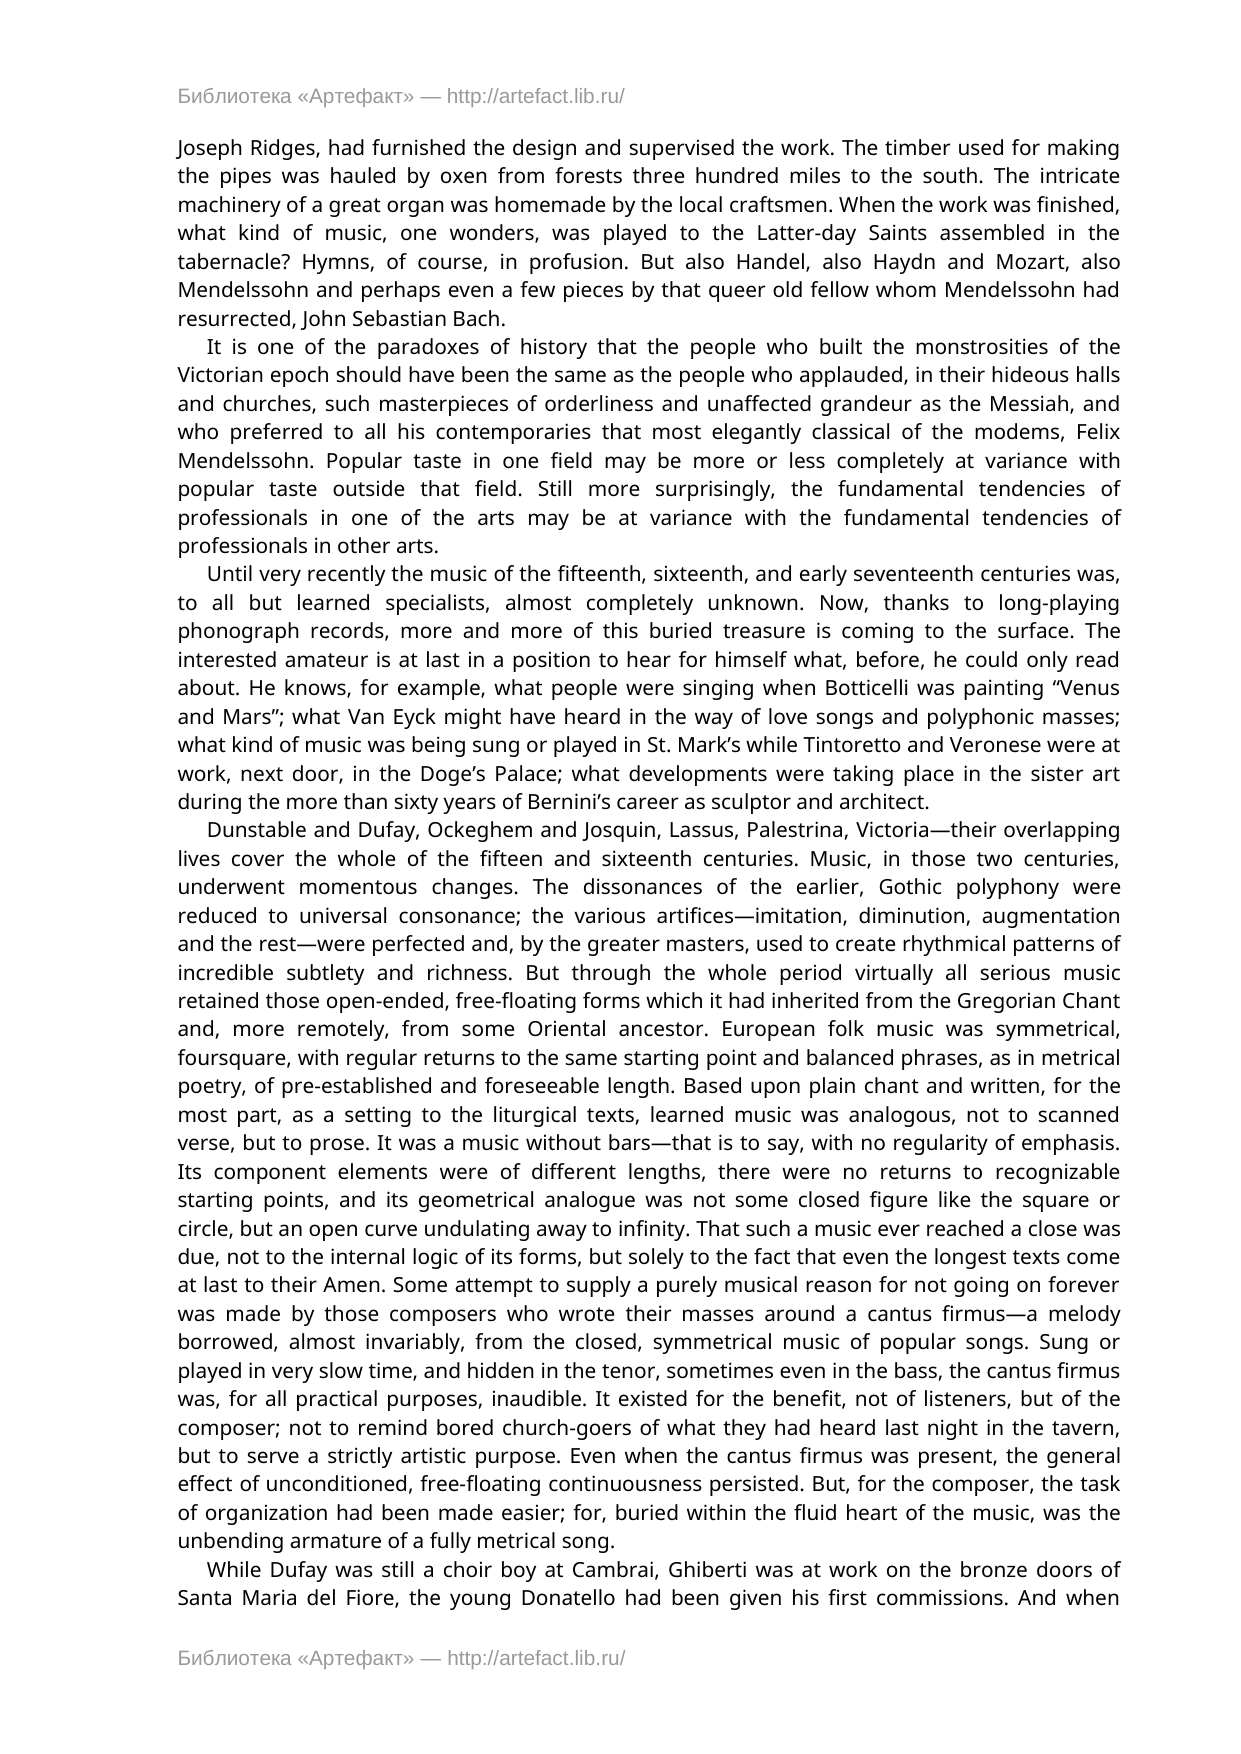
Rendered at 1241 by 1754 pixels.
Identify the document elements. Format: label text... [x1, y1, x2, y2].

text Until very recently the music of the fifteenth, sixteenth, and early seventeenth centuries was, to all but learned specialists, almost completely unknown. Now, thanks to long-playing phonograph records, more and more of this buried treasure is coming to the surface. The interested amateur is at last in a position to hear for himself what, before, he could only read about. He knows, for example, what people were singing when Botticelli was painting “Venus and Mars”; what Van Eyck might have heard in the way of love songs and polyphonic masses; what kind of music was being sung or played in St. Mark’s while Tintoretto and Veronese were at work, next door, in the Doge’s Palace; what developments were taking place in the sister art during the more than sixty years of Bernini’s career as sculptor and architect. [177, 559, 1122, 816]
text It is one of the paradoxes of history that the people who built the monstrosities of the Victorian epoch should have been the same as the people who applauded, in their hideous halls and churches, such masterpieces of orderliness and unaffected grandeur as the Messiah, and who preferred to all his contemporaries that most elegantly classical of the modems, Felix Mendelssohn. Popular taste in one field may be more or less completely at variance with popular taste outside that field. Still more surprisingly, the fundamental tendencies of professionals in one of the arts may be at variance with the fundamental tendencies of professionals in other arts. [177, 332, 1122, 559]
text Dunstable and Dufay, Ockeghem and Josquin, Lassus, Palestrina, Victoria—their overlapping lives cover the whole of the fifteen and sixteenth centuries. Music, in those two centuries, underwent momentous changes. The dissonances of the earlier, Gothic polyphony were reduced to universal consonance; the various artifices—imitation, diminution, augmentation and the rest—were perfected and, by the greater masters, used to create rhythmical patterns of incredible subtlety and richness. But through the whole period virtually all serious music retained those open-ended, free-floating forms which it had inherited from the Gregorian Chant and, more remotely, from some Oriental ancestor. European folk music was symmetrical, foursquare, with regular returns to the same starting point and balanced phrases, as in metrical poetry, of pre-established and foreseeable length. Based upon plain chant and written, for the most part, as a setting to the liturgical texts, learned music was analogous, not to scanned verse, but to prose. It was a music without bars—that is to say, with no regularity of emphasis. Its component elements were of different lengths, there were no returns to recognizable starting points, and its geometrical analogue was not some closed figure like the square or circle, but an open curve undulating away to infinity. That such a music ever reached a close was due, not to the internal logic of its forms, but solely to the fact that even the longest texts come at last to their Amen. Some attempt to supply a purely musical reason for not going on forever was made by those composers who wrote their masses around a cantus firmus—a melody borrowed, almost invariably, from the closed, symmetrical music of popular songs. Sung or played in very slow time, and hidden in the tenor, sometimes even in the bass, the cantus firmus was, for all practical purposes, inaudible. It existed for the benefit, not of listeners, but of the composer; not to remind bored church-goers of what they had heard last night in the tavern, but to serve a strictly artistic purpose. Even when the cantus firmus was present, the general effect of unconditioned, free-floating continuousness persisted. But, for the composer, the task of organization had been made easier; for, buried within the fluid heart of the music, was the unbending armature of a fully metrical song. [177, 816, 1122, 1555]
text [177, 1555, 1122, 1612]
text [177, 133, 1122, 332]
